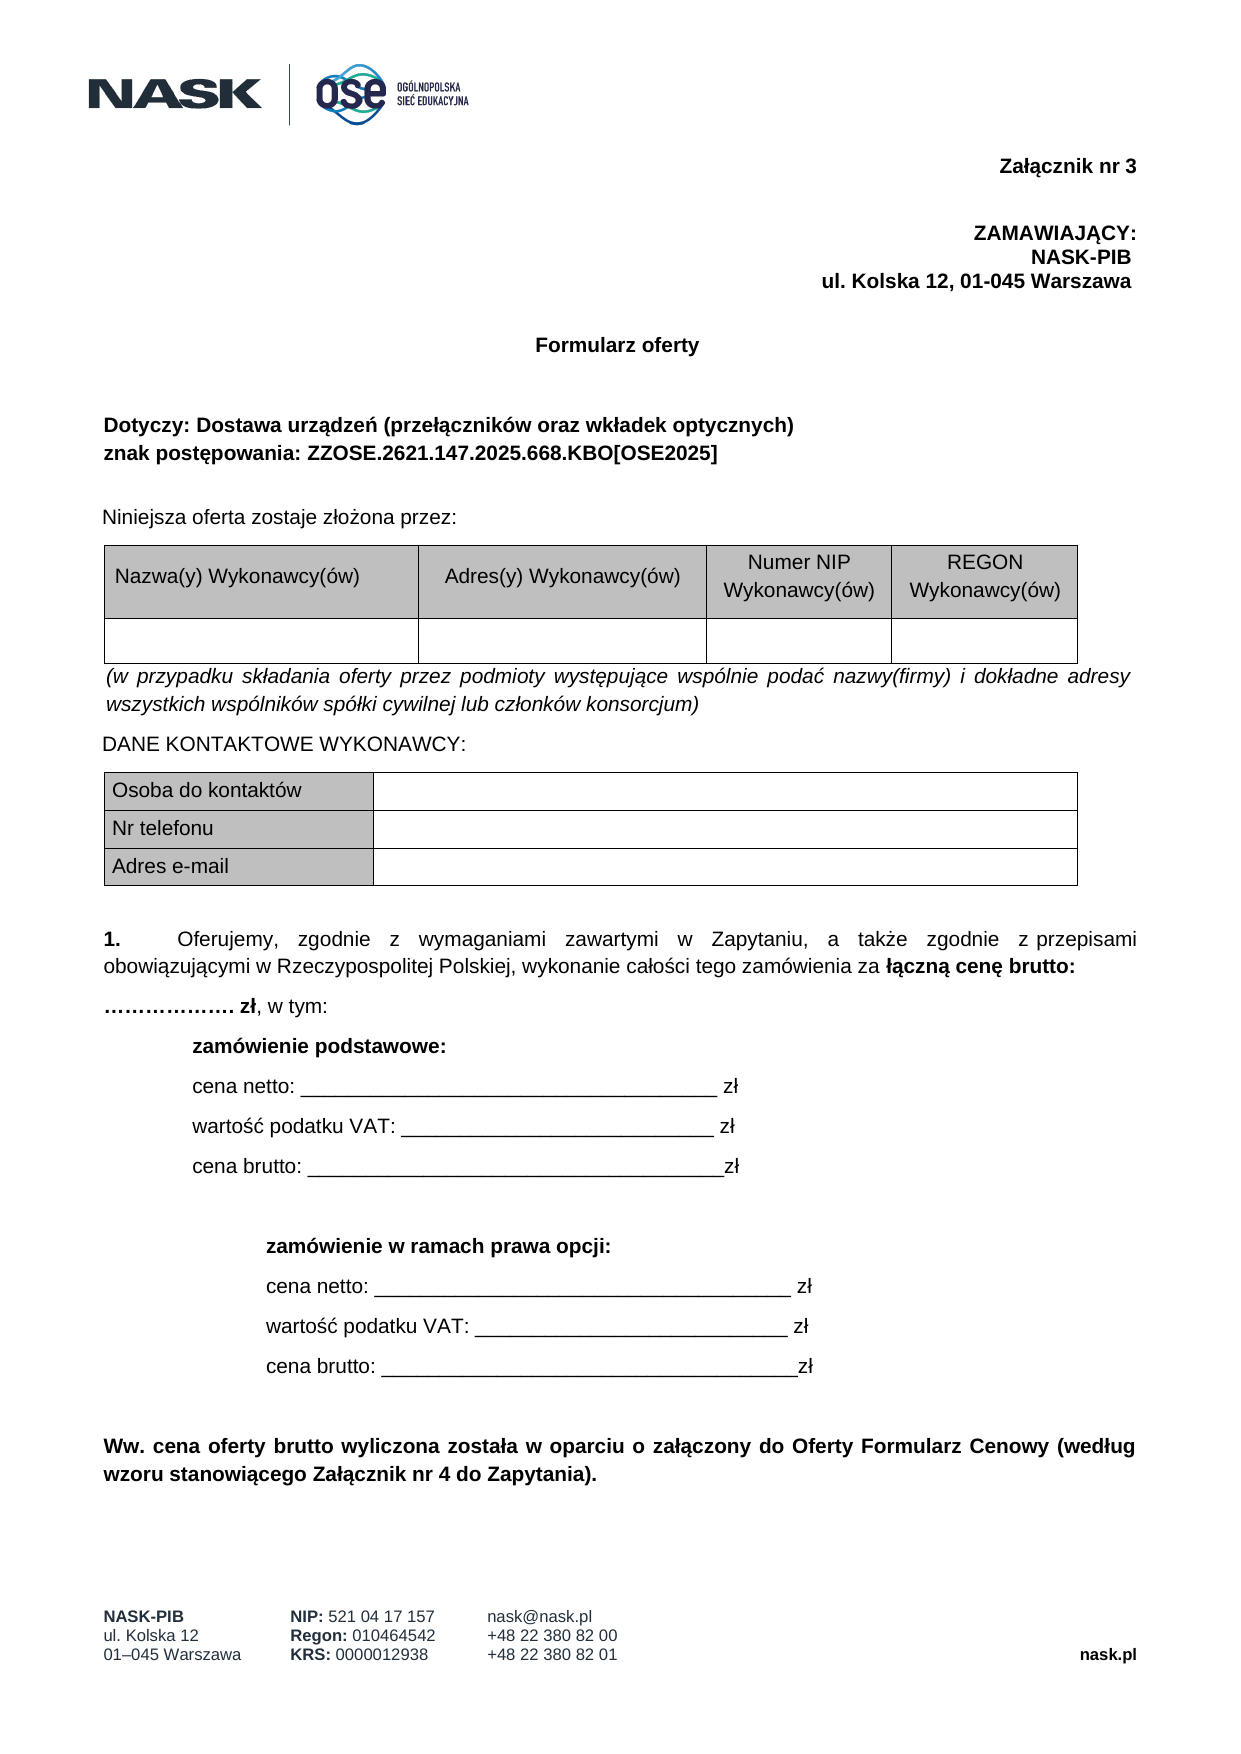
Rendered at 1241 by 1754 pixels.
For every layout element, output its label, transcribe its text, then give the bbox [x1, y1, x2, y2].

text Ww. cena oferty brutto wyliczona została w oparciu o załączony do Oferty Formularz Cenowy (według wzoru stanowiącego Załącznik nr 4 do Zapytania). [103, 1434, 1137, 1485]
text DANE KONTAKTOWE WYKONAWCY: [102, 732, 582, 756]
table_cell Nr telefonu [105, 811, 373, 848]
table_header Adres(y) Wykonawcy(ów) [419, 546, 706, 618]
table_cell Adres e-mail [105, 849, 373, 885]
picture [88, 35, 480, 153]
text ………………. zł, w tym: [103, 994, 1137, 1018]
text zamówienie w ramach prawa opcji: [266, 1234, 1137, 1258]
table_header Nazwa(y) Wykonawcy(ów) [105, 546, 418, 618]
text zamówienie podstawowe: [192, 1034, 1137, 1058]
list Oferujemy, zgodnie z wymaganiami zawartymi w Zapytaniu, a także zgodnie z przepisami obowiązującymi w Rzeczypospolitej Polskiej, wykonanie całości tego zamówienia za łączną cenę brutto: [103, 926, 1137, 978]
table_header Numer NIP Wykonawcy(ów) [707, 546, 891, 618]
table_cell [374, 849, 1077, 885]
text NASK-PIB [103, 244, 1131, 268]
table_header REGON Wykonawcy(ów) [892, 546, 1077, 618]
text Niniejsza oferta zostaje złożona przez: [102, 504, 1137, 528]
table_cell [419, 619, 706, 663]
text znak postępowania: ZZOSE.2621.147.2025.668.KBO[OSE2025] [103, 441, 1137, 464]
text cena brutto: ____________________________________zł [266, 1354, 1137, 1378]
table_cell [105, 619, 418, 663]
table_header Osoba do kontaktów [105, 773, 373, 810]
text cena netto: ____________________________________ zł [266, 1274, 1137, 1298]
text cena brutto: ____________________________________zł [192, 1154, 1137, 1178]
text wartość podatku VAT: ___________________________ zł [266, 1314, 1137, 1338]
text ul. Kolska 12, 01-045 Warszawa [103, 268, 1131, 292]
text (w przypadku składania oferty przez podmioty występujące wspólnie podać nazwy(firmy) i dokładne adresy wszystkich wspólników spółki cywilnej lub członków konsorcjum) [106, 664, 1133, 716]
table_cell [707, 619, 891, 663]
text cena netto: ____________________________________ zł [192, 1074, 1137, 1098]
text wartość podatku VAT: ___________________________ zł [192, 1114, 1137, 1138]
table_header [374, 773, 1077, 810]
table_cell [374, 811, 1077, 848]
text ZAMAWIAJĄCY: [103, 221, 1137, 244]
text Dotyczy: Dostawa urządzeń (przełączników oraz wkładek optycznych) [103, 413, 1137, 437]
text Załącznik nr 3 [103, 91, 1137, 178]
text Formularz oferty [103, 333, 1131, 357]
table_cell [892, 619, 1077, 663]
